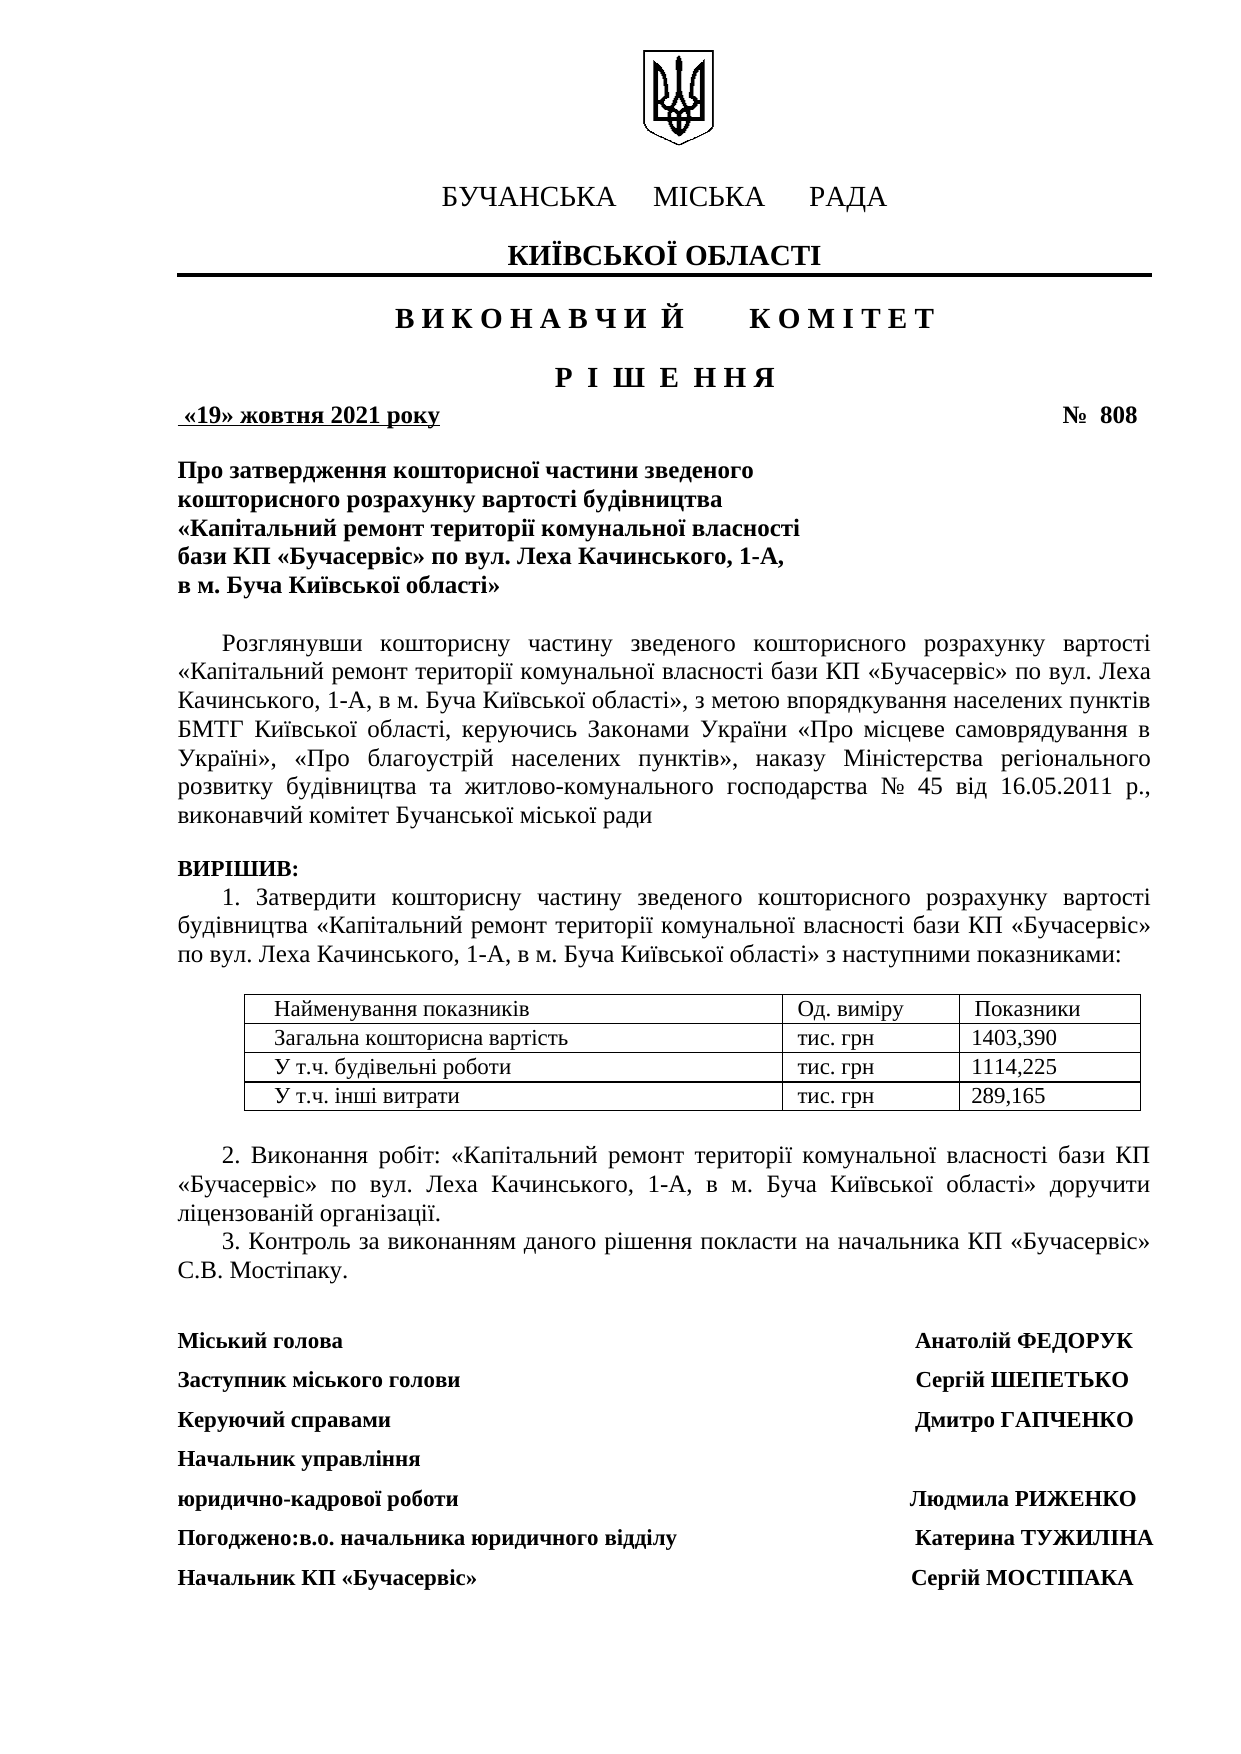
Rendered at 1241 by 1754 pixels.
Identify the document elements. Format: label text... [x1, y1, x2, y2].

table_cell У т.ч. будівельні роботи [245, 1053, 782, 1081]
text «19» жовтня 2021 року № 808 [177, 400, 1152, 429]
text 2. Виконання робіт: «Капітальний ремонт території комунальної власності бази КП «Бучасервіс» по вул. Леха Качинського, 1-А, в м. Буча Київської області» доручити ліцензованій організації. [177, 1140, 1152, 1226]
table_cell У т.ч. інші витрати [245, 1083, 782, 1110]
table_cell тис. грн [783, 1053, 959, 1081]
text Заступник міського голови Сергій ШЕПЕТЬКО [177, 1367, 1152, 1393]
text Погоджено:в.о. начальника юридичного відділу Катерина ТУЖИЛІНА [177, 1524, 1167, 1551]
text Р І Ш Е Н Н Я [177, 360, 1152, 394]
text Керуючий справами Дмитро ГАПЧЕНКО [177, 1406, 1152, 1432]
table_cell 1114,225 [960, 1053, 1140, 1081]
text ВИРІШИВ: [177, 855, 1152, 882]
text Начальник управління [177, 1446, 1152, 1472]
text Розглянувши кошторисну частину зведеного кошторисного розрахунку вартості «Капітальний ремонт території комунальної власності бази КП «Бучасервіс» по вул. Леха Качинського, 1-А, в м. Буча Київської області», з метою впорядкування населених пунктів БМТГ Київської області, керуючись Законами України «Про місцеве самоврядування в Україні», «Про благоустрій населених пунктів», наказу Міністерства регіонального розвитку будівництва та житлово-комунального господарства № 45 від 16.05.2011 р., виконавчий комітет Бучанської міської ради [177, 628, 1152, 829]
text В И К О Н А В Ч И Й К О М І Т Е Т [177, 302, 1152, 335]
text Про затвердження кошторисної частини зведеного кошторисного розрахунку вартості будівництва [177, 455, 856, 513]
text БУЧАНСЬКА МІСЬКА РАДА [177, 179, 1152, 213]
text 3. Контроль за виконанням даного рішення покласти на начальника КП «Бучасервіс» С.В. Мостіпаку. [177, 1226, 1152, 1284]
table_header Показники [960, 995, 1140, 1023]
table_cell тис. грн [783, 1083, 959, 1110]
text КИЇВСЬКОЇ ОБЛАСТІ [177, 238, 1152, 273]
text бази КП «Бучасервіс» по вул. Леха Качинського, 1-А, [177, 541, 856, 570]
text 1. Затвердити кошторисну частину зведеного кошторисного розрахунку вартості будівництва «Капітальний ремонт території комунальної власності бази КП «Бучасервіс» по вул. Леха Качинського, 1-А, в м. Буча Київської області» з наступними показниками: [177, 882, 1152, 968]
text «Капітальний ремонт території комунальної власності [177, 513, 856, 541]
table_cell Загальна кошторисна вартість [245, 1024, 782, 1052]
text Начальник КП «Бучасервіс» Сергій МОСТІПАКА [177, 1564, 1152, 1590]
text юридично-кадрової роботи Людмила РИЖЕНКО [177, 1485, 1181, 1511]
text в м. Буча Київської області» [177, 570, 856, 599]
table_cell тис. грн [783, 1024, 959, 1052]
table_cell 1403,390 [960, 1024, 1140, 1052]
table_cell 289,165 [960, 1083, 1140, 1110]
table_header Найменування показників [245, 995, 782, 1023]
table_header Од. виміру [783, 995, 959, 1023]
text Міський голова Анатолій ФЕДОРУК [177, 1327, 1152, 1353]
